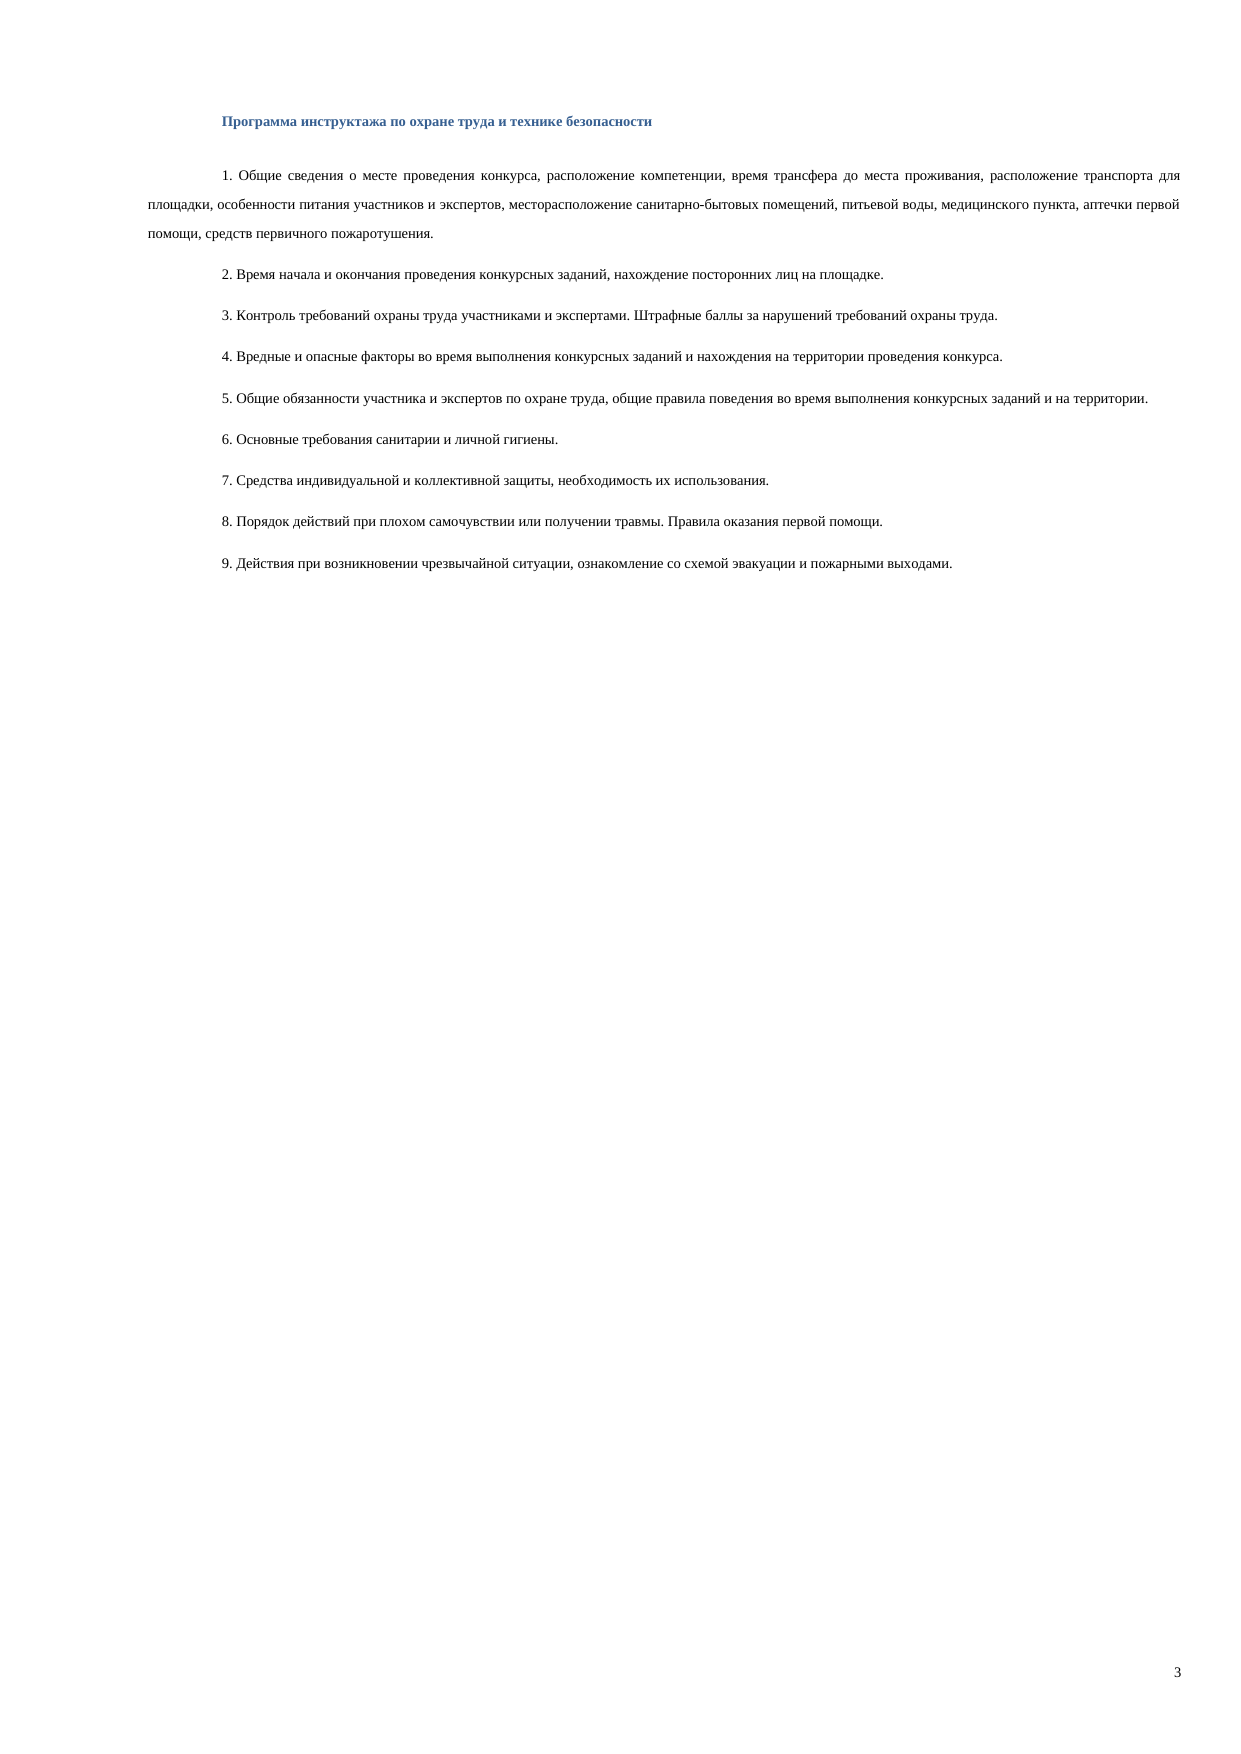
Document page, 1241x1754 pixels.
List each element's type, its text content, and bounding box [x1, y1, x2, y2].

text 9. Действия при возникновении чрезвычайной ситуации, ознакомление со схемой эвакуации и пожарными выходами. [148, 542, 1181, 571]
text 4. Вредные и опасные факторы во время выполнения конкурсных заданий и нахождения на территории проведения конкурса. [148, 336, 1181, 365]
text 5. Общие обязанности участника и экспертов по охране труда, общие правила поведения во время выполнения конкурсных заданий и на территории. [148, 377, 1181, 406]
text 6. Основные требования санитарии и личной гигиены. [148, 419, 1181, 447]
text 2. Время начала и окончания проведения конкурсных заданий, нахождение посторонних лиц на площадке. [148, 254, 1181, 282]
text 3. Контроль требований охраны труда участниками и экспертами. Штрафные баллы за нарушений требований охраны труда. [148, 295, 1181, 324]
text 1. Общие сведения о месте проведения конкурса, расположение компетенции, время трансфера до места проживания, расположение транспорта для площадки, особенности питания участников и экспертов, месторасположение санитарно-бытовых помещений, питьевой воды, медицинского пункта, аптечки первой помощи, средств первичного пожаротушения. [148, 155, 1181, 241]
text 7. Средства индивидуальной и коллективной защиты, необходимость их использования. [148, 460, 1181, 489]
text Программа инструктажа по охране труда и технике безопасности [148, 101, 1181, 130]
text 8. Порядок действий при плохом самочувствии или получении травмы. Правила оказания первой помощи. [148, 501, 1181, 530]
